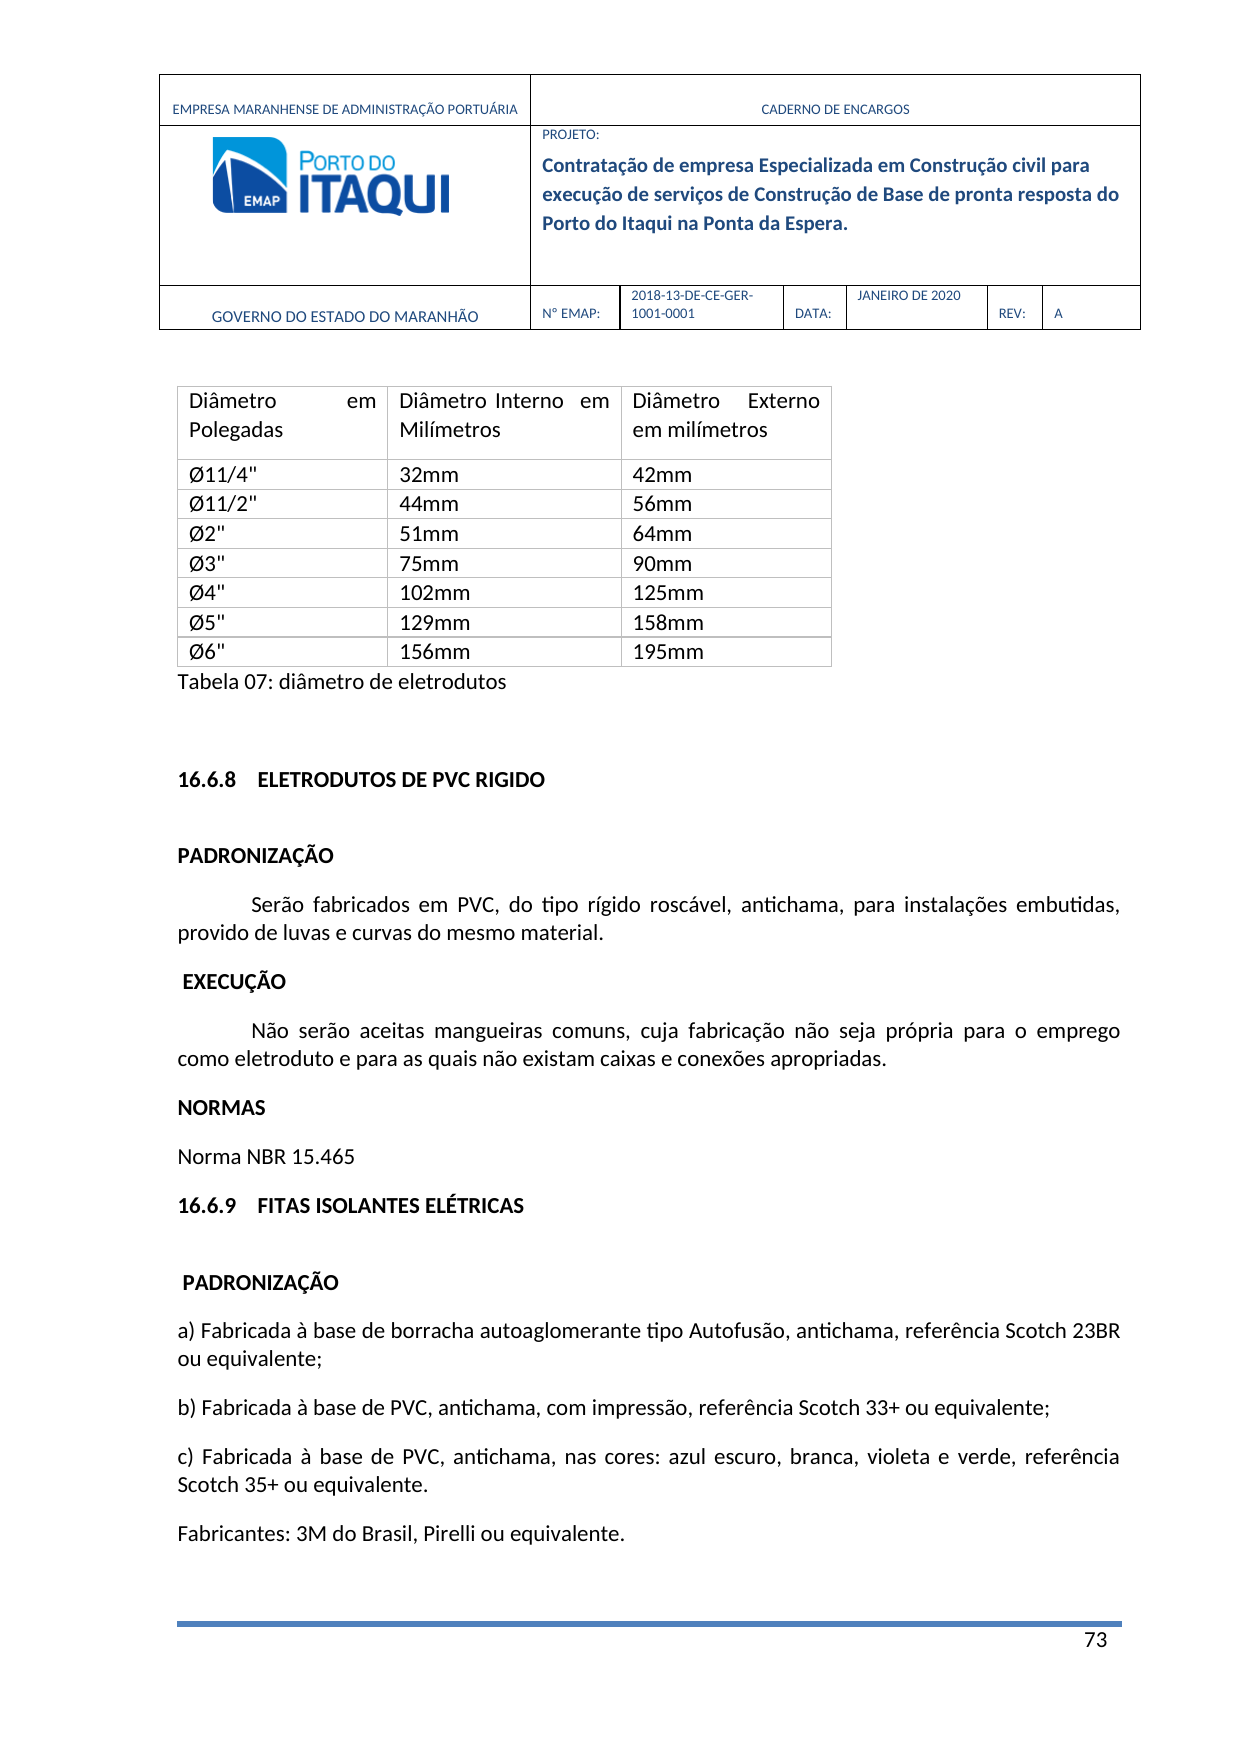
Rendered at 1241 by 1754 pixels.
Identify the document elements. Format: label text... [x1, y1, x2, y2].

text PADRONIZAÇÃO [177, 842, 1122, 870]
table_cell 75mm [388, 549, 621, 577]
table_cell 102mm [388, 578, 621, 607]
text Norma NBR 15.465 [177, 1142, 1122, 1170]
text b) Fabricada à base de PVC, antichama, com impressão, referência Scotch 33+ ou equivalente; [177, 1393, 1122, 1421]
table_cell Ø2" [178, 519, 387, 548]
table_cell 44mm [388, 490, 621, 518]
table_cell 129mm [388, 608, 621, 636]
text NORMAS [177, 1093, 1122, 1121]
table_cell 51mm [388, 519, 621, 548]
table_cell 42mm [622, 460, 831, 488]
picture [212, 137, 449, 216]
text Tabela 07: diâmetro de eletrodutos [177, 667, 1122, 695]
table_cell Ø4" [178, 578, 387, 607]
table_cell 64mm [622, 519, 831, 548]
text Fabricantes: 3M do Brasil, Pirelli ou equivalente. [177, 1519, 1122, 1547]
text Não serão aceitas mangueiras comuns, cuja fabricação não seja própria para o emprego como eletroduto e para as quais não existam caixas e conexões apropriadas. [177, 1016, 1122, 1072]
table_cell 158mm [622, 608, 831, 636]
text c) Fabricada à base de PVC, antichama, nas cores: azul escuro, branca, violeta e verde, referência Scotch 35+ ou equivalente. [177, 1442, 1122, 1498]
text a) Fabricada à base de borracha autoaglomerante tipo Autofusão, antichama, referência Scotch 23BR ou equivalente; [177, 1317, 1122, 1373]
subtitle FITAS ISOLANTES ELÉTRICAS [177, 1191, 1122, 1219]
text EXECUÇÃO [177, 967, 1122, 995]
table_cell Ø11/2" [178, 490, 387, 518]
text PADRONIZAÇÃO [177, 1268, 1122, 1296]
table_cell Ø5" [178, 608, 387, 636]
table_cell 125mm [622, 578, 831, 607]
table_header Diâmetro Interno em Milímetros [388, 387, 621, 459]
table_cell 156mm [388, 638, 621, 666]
table_cell 32mm [388, 460, 621, 488]
table_cell Ø3" [178, 549, 387, 577]
table_cell 90mm [622, 549, 831, 577]
table_cell 56mm [622, 490, 831, 518]
table_cell Ø11/4" [178, 460, 387, 488]
text Serão fabricados em PVC, do tipo rígido roscável, antichama, para instalações embutidas, provido de luvas e curvas do mesmo material. [177, 891, 1122, 947]
table_header Diâmetro Externo em milímetros [622, 387, 831, 459]
subtitle ELETRODUTOS DE PVC RIGIDO [177, 765, 1122, 793]
table_header Diâmetro em Polegadas [178, 387, 387, 459]
table_cell 195mm [622, 638, 831, 666]
table_cell Ø6" [178, 638, 387, 666]
